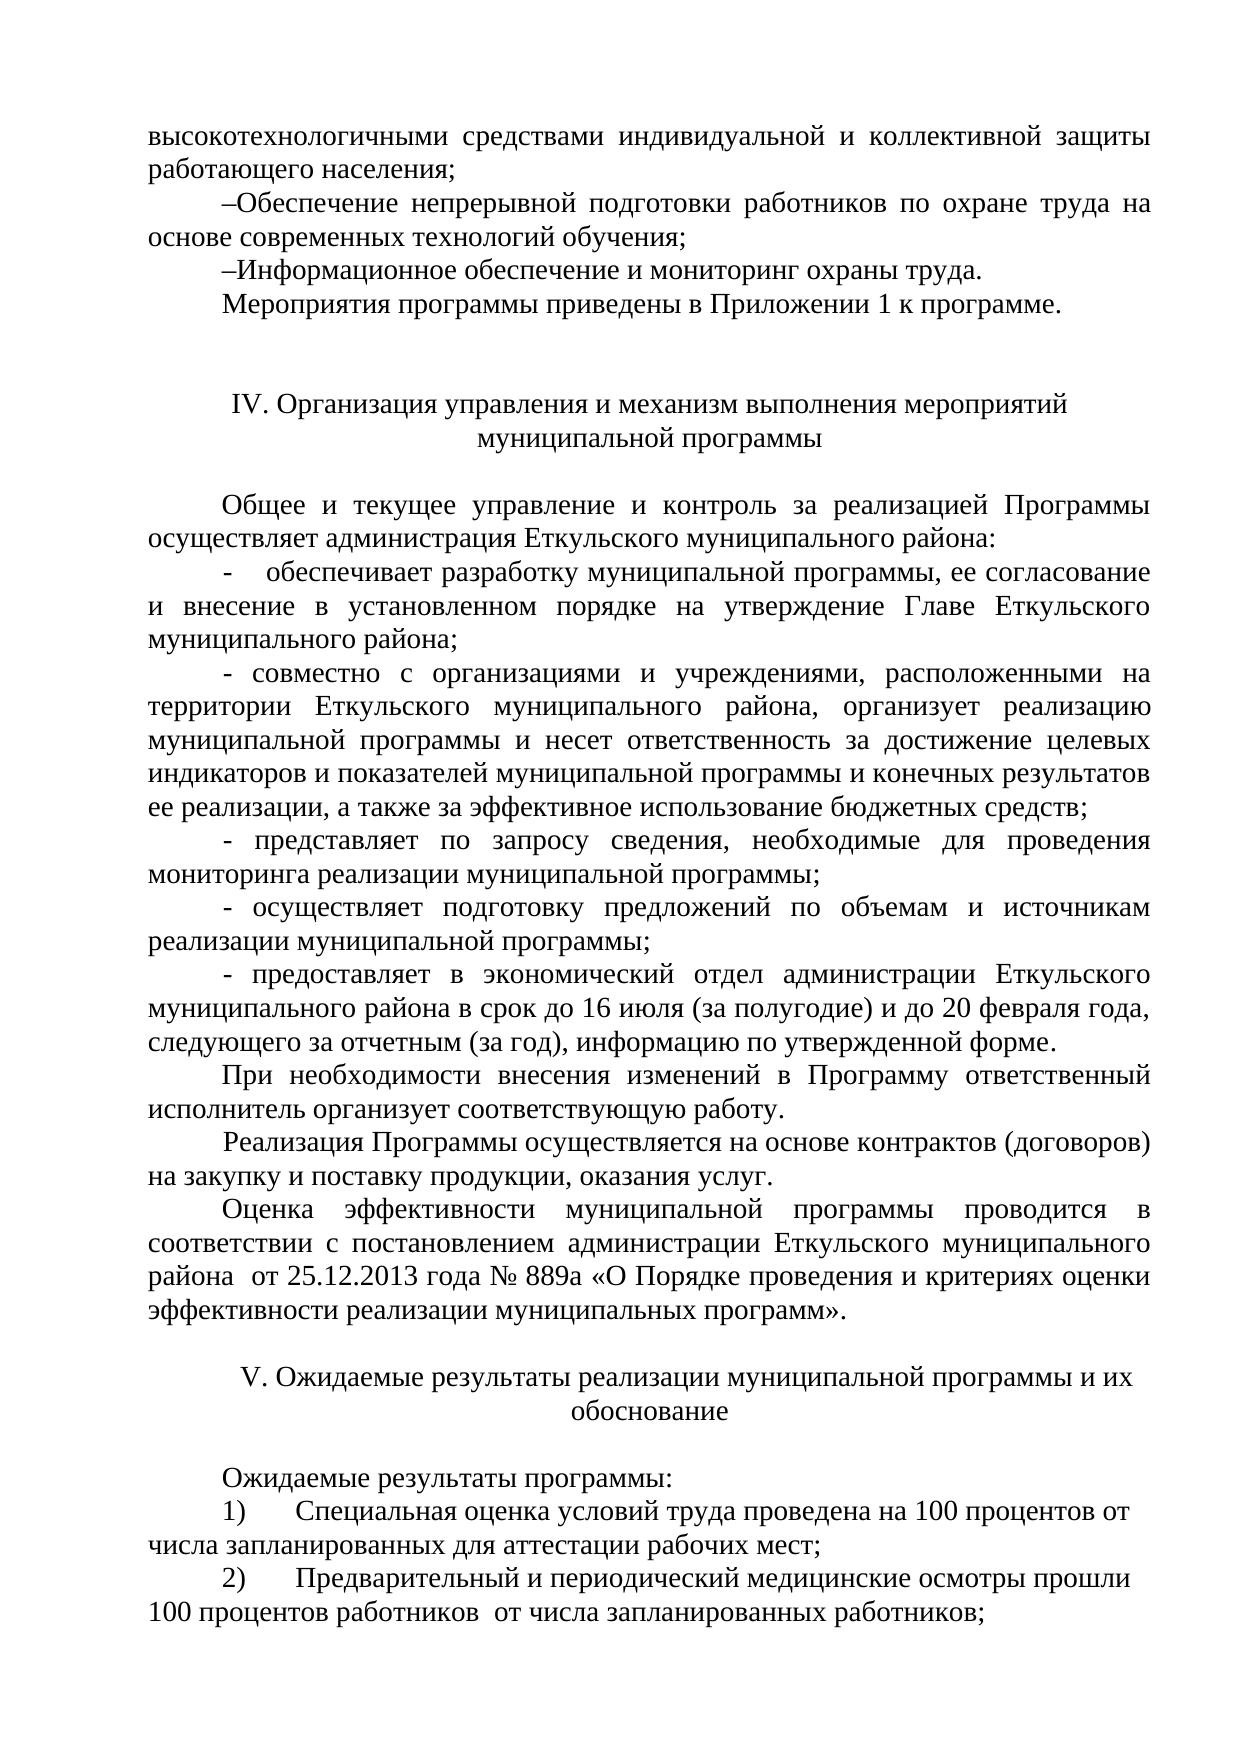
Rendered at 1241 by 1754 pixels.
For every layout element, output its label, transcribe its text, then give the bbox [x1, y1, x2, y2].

text –Информационное обеспечение и мониторинг охраны труда. [148, 252, 1152, 286]
text - обеспечивает разработку муниципальной программы, ее согласование и внесение в установленном порядке на утверждение Главе Еткульского муниципального района; [148, 554, 1152, 655]
text –Обеспечение непрерывной подготовки работников по охране труда на основе современных технологий обучения; [148, 185, 1152, 252]
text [148, 118, 1152, 185]
text Мероприятия программы приведены в Приложении 1 к программе. [148, 286, 1152, 319]
text V. Ожидаемые результаты реализации муниципальной программы и их обоснование [148, 1359, 1152, 1426]
text - представляет по запросу сведения, необходимые для проведения мониторинга реализации муниципальной программы; [148, 822, 1152, 889]
text Реализация Программы осуществляется на основе контрактов (договоров) на закупку и поставку продукции, оказания услуг. [148, 1124, 1152, 1191]
text Ожидаемые результаты программы: [148, 1460, 1152, 1493]
text 2) Предварительный и периодический медицинские осмотры прошли 100 процентов работников от числа запланированных работников; [148, 1560, 1152, 1627]
text IV. Организация управления и механизм выполнения мероприятий муниципальной программы [148, 386, 1152, 453]
text - осуществляет подготовку предложений по объемам и источникам реализации муниципальной программы; [148, 889, 1152, 957]
text - совместно с организациями и учреждениями, расположенными на территории Еткульского муниципального района, организует реализацию муниципальной программы и несет ответственность за достижение целевых индикаторов и показателей муниципальной программы и конечных результатов ее реализации, а также за эффективное использование бюджетных средств; [148, 655, 1152, 822]
text 1) Специальная оценка условий труда проведена на 100 процентов от числа запланированных для аттестации рабочих мест; [148, 1493, 1152, 1560]
text При необходимости внесения изменений в Программу ответственный исполнитель организует соответствующую работу. [148, 1057, 1152, 1124]
text - предоставляет в экономический отдел администрации Еткульского муниципального района в срок до 16 июля (за полугодие) и до 20 февраля года, следующего за отчетным (за год), информацию по утвержденной форме. [148, 957, 1152, 1057]
text Оценка эффективности муниципальной программы проводится в соответствии с постановлением администрации Еткульского муниципального района от 25.12.2013 года № 889а «О Порядке проведения и критериях оценки эффективности реализации муниципальных программ». [148, 1191, 1152, 1326]
text Общее и текущее управление и контроль за реализацией Программы осуществляет администрация Еткульского муниципального района: [148, 487, 1152, 554]
